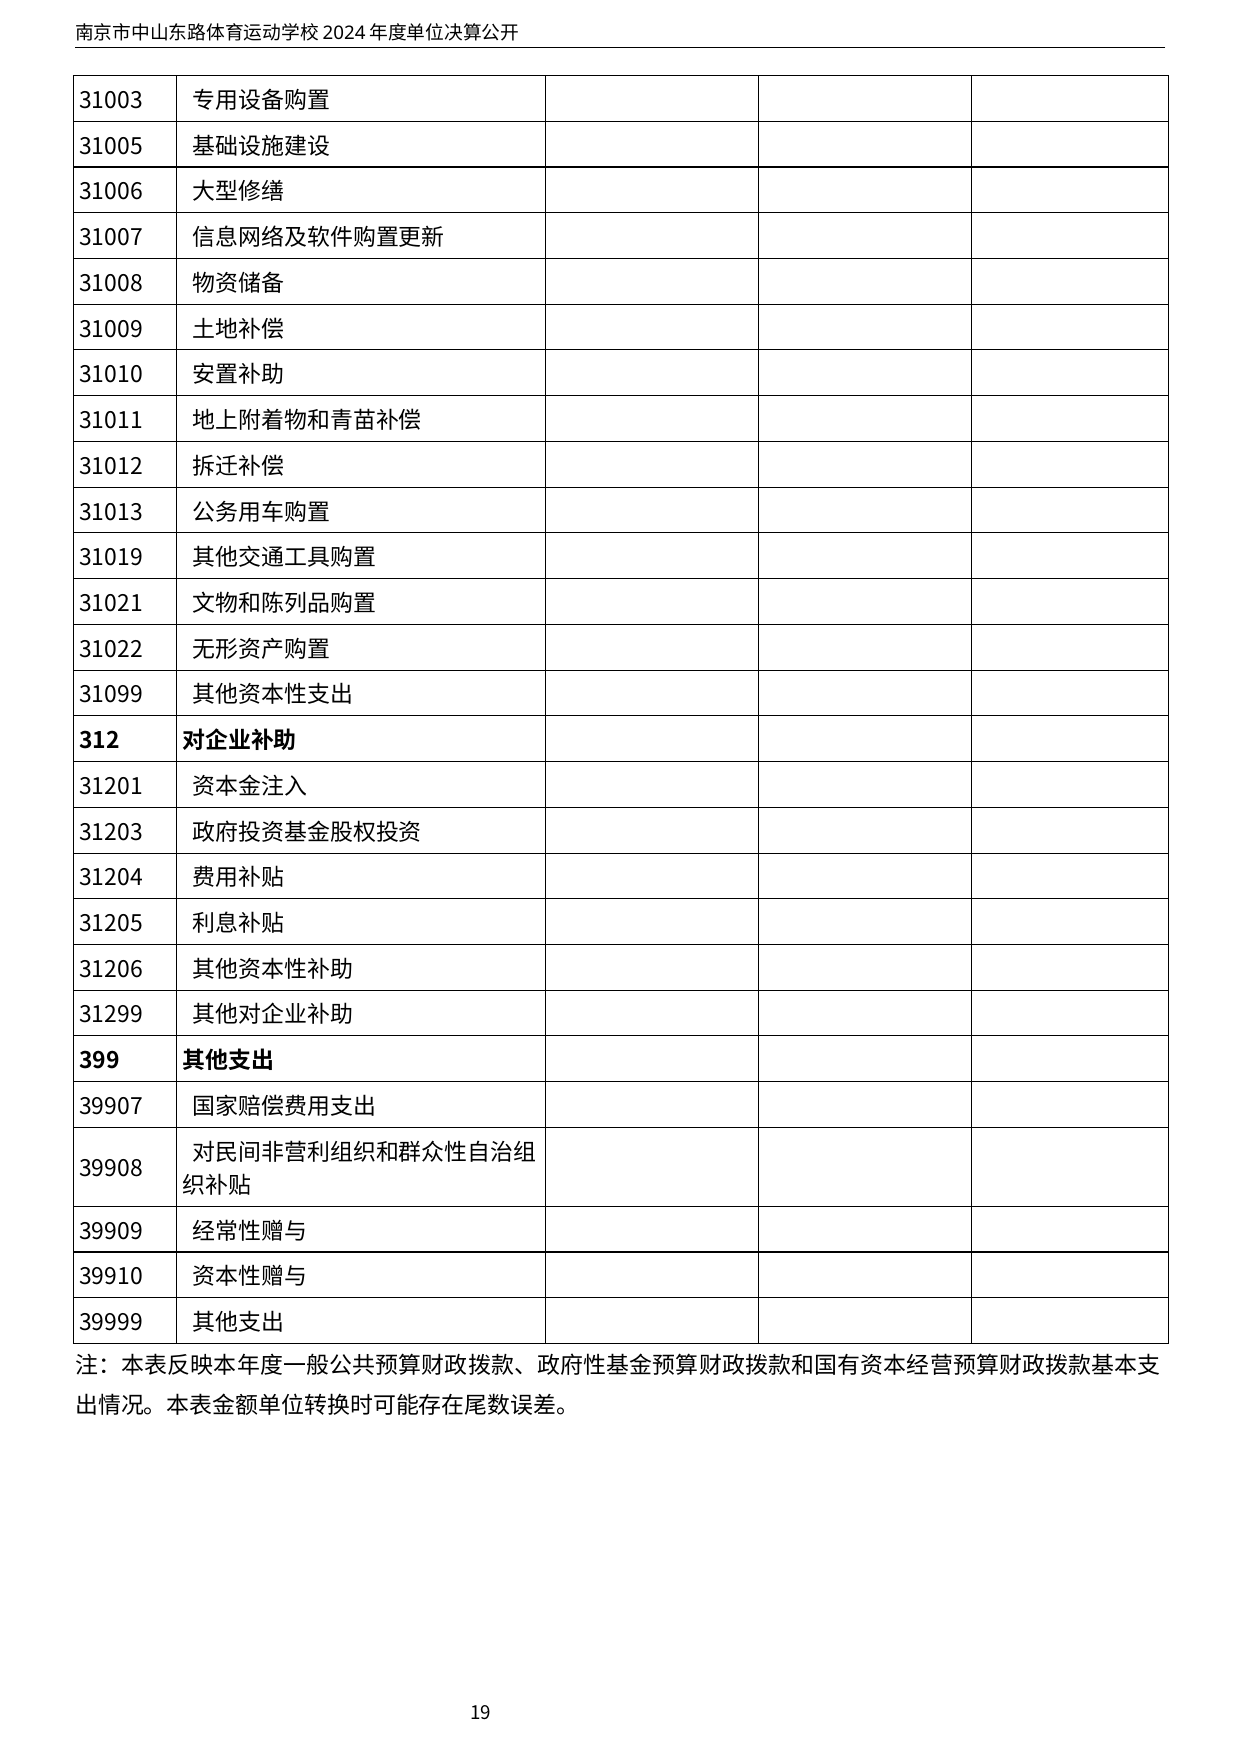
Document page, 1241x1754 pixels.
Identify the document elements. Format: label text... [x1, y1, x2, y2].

table_cell [972, 168, 1168, 212]
table_cell [759, 671, 971, 715]
table_cell [546, 122, 758, 166]
table_cell [759, 213, 971, 258]
table_cell [759, 808, 971, 852]
table_cell [546, 259, 758, 304]
table_cell 31099 [74, 671, 176, 715]
table_cell [972, 1082, 1168, 1127]
table_cell [759, 762, 971, 807]
table_cell 31007 [74, 213, 176, 258]
table_cell 其他支出 [177, 1036, 545, 1081]
table_cell 公务用车购置 [177, 488, 545, 532]
table_cell [546, 1253, 758, 1297]
table_cell 31201 [74, 762, 176, 807]
table_cell [759, 854, 971, 898]
table_cell [759, 168, 971, 212]
table_cell [546, 168, 758, 212]
table_cell 地上附着物和青苗补偿 [177, 396, 545, 441]
table_cell 31012 [74, 442, 176, 487]
table_cell [972, 899, 1168, 944]
table_cell [759, 350, 971, 395]
table_cell [972, 259, 1168, 304]
table_cell [972, 945, 1168, 989]
table_cell [546, 579, 758, 624]
table_cell 31010 [74, 350, 176, 395]
table_cell [972, 1298, 1168, 1343]
table_cell 经常性赠与 [177, 1207, 545, 1251]
table_cell 对民间非营利组织和群众性自治组织补贴 [177, 1128, 545, 1206]
table_cell [546, 533, 758, 578]
table_cell 资本性赠与 [177, 1253, 545, 1297]
table_cell [972, 1128, 1168, 1206]
table_cell [759, 1298, 971, 1343]
table_cell 其他对企业补助 [177, 991, 545, 1035]
table_cell 31205 [74, 899, 176, 944]
table_cell [972, 808, 1168, 852]
table_cell [759, 1207, 971, 1251]
table_cell [546, 350, 758, 395]
table_cell [546, 625, 758, 669]
table_cell [972, 579, 1168, 624]
table_cell 31021 [74, 579, 176, 624]
table_cell 39908 [74, 1128, 176, 1206]
table_cell 文物和陈列品购置 [177, 579, 545, 624]
table_cell [546, 488, 758, 532]
table_cell [546, 1036, 758, 1081]
table_cell 对企业补助 [177, 716, 545, 761]
table_cell 39999 [74, 1298, 176, 1343]
table_cell 399 [74, 1036, 176, 1081]
table_cell 31204 [74, 854, 176, 898]
table_cell 31203 [74, 808, 176, 852]
table_cell 专用设备购置 [177, 76, 545, 121]
table_cell [546, 991, 758, 1035]
table_cell 大型修缮 [177, 168, 545, 212]
table_cell [972, 442, 1168, 487]
table_cell [972, 762, 1168, 807]
table_cell [972, 533, 1168, 578]
table_cell 物资储备 [177, 259, 545, 304]
table_cell 信息网络及软件购置更新 [177, 213, 545, 258]
table_cell 39910 [74, 1253, 176, 1297]
table_cell [972, 854, 1168, 898]
table_cell 31013 [74, 488, 176, 532]
table_cell [759, 259, 971, 304]
table_cell 无形资产购置 [177, 625, 545, 669]
text 注：本表反映本年度一般公共预算财政拨款、政府性基金预算财政拨款和国有资本经营预算财政拨款基本支出情况。本表金额单位转换时可能存在尾数误差。 [75, 1347, 1165, 1420]
table_cell 31009 [74, 305, 176, 349]
table_cell 31022 [74, 625, 176, 669]
table_cell 其他支出 [177, 1298, 545, 1343]
table_cell [972, 625, 1168, 669]
table_cell 基础设施建设 [177, 122, 545, 166]
table_cell 31008 [74, 259, 176, 304]
table_cell [972, 305, 1168, 349]
table_cell [759, 1082, 971, 1127]
table_cell 39909 [74, 1207, 176, 1251]
table_cell [972, 122, 1168, 166]
table_cell [546, 1298, 758, 1343]
table_cell 政府投资基金股权投资 [177, 808, 545, 852]
table_cell 其他资本性支出 [177, 671, 545, 715]
table_cell [546, 76, 758, 121]
table_cell [546, 716, 758, 761]
table_cell [546, 945, 758, 989]
table_cell 费用补贴 [177, 854, 545, 898]
table_cell [546, 1082, 758, 1127]
table_cell [546, 854, 758, 898]
table_cell [759, 76, 971, 121]
table_cell 其他资本性补助 [177, 945, 545, 989]
table_cell [972, 213, 1168, 258]
table_cell [759, 716, 971, 761]
table_cell [972, 350, 1168, 395]
table_cell [546, 808, 758, 852]
table_cell [759, 122, 971, 166]
table_cell [546, 442, 758, 487]
table_cell 资本金注入 [177, 762, 545, 807]
table_cell [972, 671, 1168, 715]
table_cell [972, 1253, 1168, 1297]
table_cell 31011 [74, 396, 176, 441]
table_cell [759, 1253, 971, 1297]
table_cell [546, 762, 758, 807]
table_cell [972, 991, 1168, 1035]
table_cell 31019 [74, 533, 176, 578]
table_cell 31003 [74, 76, 176, 121]
table_cell 土地补偿 [177, 305, 545, 349]
table_cell [759, 899, 971, 944]
table_cell 安置补助 [177, 350, 545, 395]
table_cell 拆迁补偿 [177, 442, 545, 487]
table_cell [972, 488, 1168, 532]
table_cell [759, 533, 971, 578]
table_cell [972, 76, 1168, 121]
table_cell [546, 396, 758, 441]
table_cell 31206 [74, 945, 176, 989]
table_cell [759, 396, 971, 441]
table_cell 31006 [74, 168, 176, 212]
table_cell 利息补贴 [177, 899, 545, 944]
table_cell [759, 305, 971, 349]
table_cell [759, 488, 971, 532]
table_cell [546, 899, 758, 944]
table_cell [759, 579, 971, 624]
table_cell [759, 1128, 971, 1206]
table_cell [546, 1207, 758, 1251]
table_cell [759, 1036, 971, 1081]
table_cell [759, 442, 971, 487]
table_cell [759, 945, 971, 989]
table_cell [546, 213, 758, 258]
table_cell 其他交通工具购置 [177, 533, 545, 578]
table_cell [972, 396, 1168, 441]
table_cell [972, 1207, 1168, 1251]
table_cell [546, 1128, 758, 1206]
table_cell [546, 305, 758, 349]
table_cell 31299 [74, 991, 176, 1035]
table_cell 国家赔偿费用支出 [177, 1082, 545, 1127]
table_cell 312 [74, 716, 176, 761]
table_cell [546, 671, 758, 715]
table_cell [759, 991, 971, 1035]
table_cell [972, 716, 1168, 761]
table_cell [972, 1036, 1168, 1081]
table_cell [759, 625, 971, 669]
table_cell 31005 [74, 122, 176, 166]
table_cell 39907 [74, 1082, 176, 1127]
